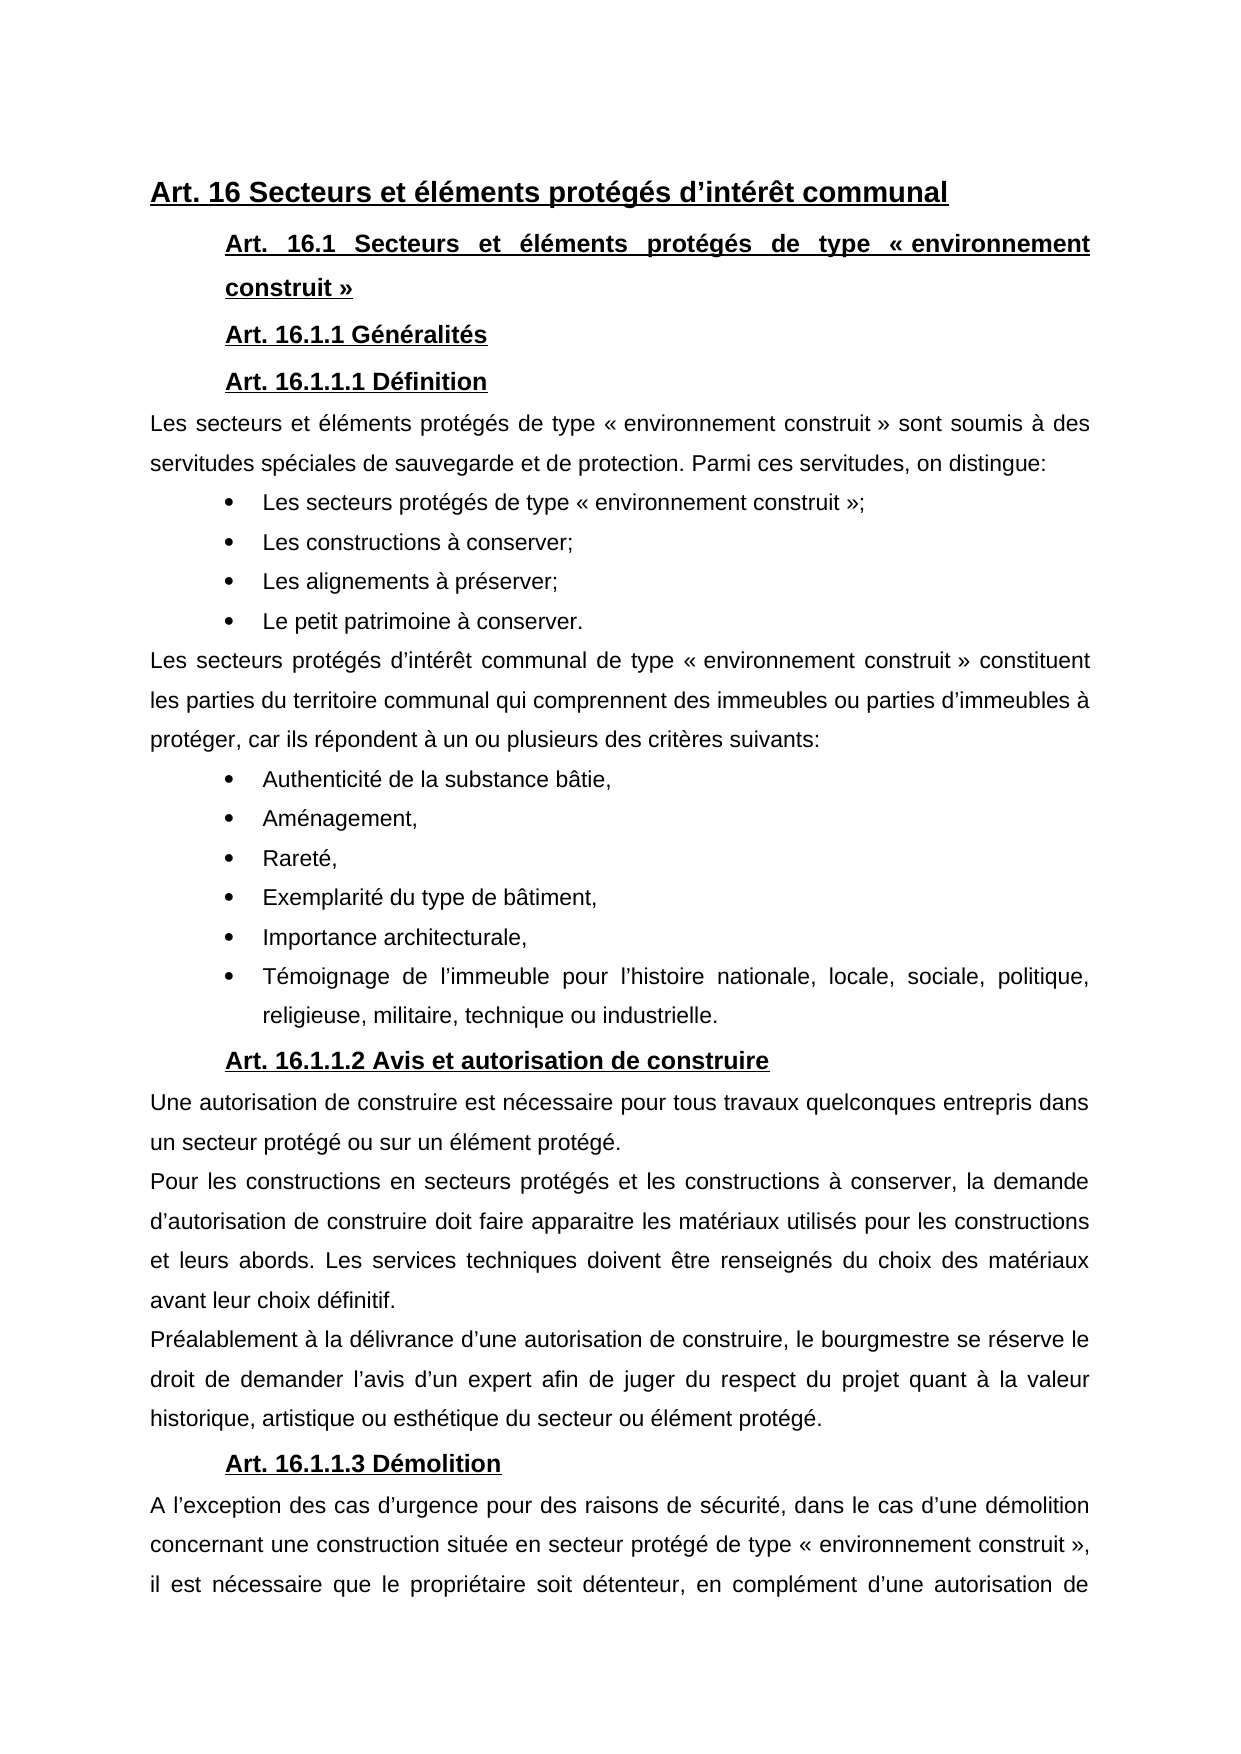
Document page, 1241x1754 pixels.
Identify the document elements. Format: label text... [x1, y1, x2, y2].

subtitle Art. 16 Secteurs et éléments protégés d’intérêt communal [150, 175, 1090, 208]
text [150, 1492, 1090, 1597]
text Les secteurs et éléments protégés de type « environnement construit » sont soumis à des servitudes spéciales de sauvegarde et de protection. Parmi ces servitudes, on distingue: [150, 410, 1090, 476]
subtitle Art. 16.1 Secteurs et éléments protégés de type « environnement construit » [225, 256, 1090, 301]
list Authenticité de la substance bâtie, [225, 766, 1090, 792]
list Rareté, [225, 844, 1090, 871]
subtitle Art. 16.1.1.2 Avis et autorisation de construire [225, 1046, 1090, 1075]
list Les secteurs protégés de type « environnement construit »; [225, 489, 1090, 516]
subtitle Art. 16.1 Secteurs et éléments protégés de type « environnement construit » [225, 229, 1090, 254]
subtitle Art. 16.1.1.3 Démolition [225, 1449, 1090, 1477]
list Importance architecturale, [225, 923, 1090, 950]
text Une autorisation de construire est nécessaire pour tous travaux quelconques entrepris dans un secteur protégé ou sur un élément protégé. [150, 1089, 1090, 1155]
list Témoignage de l’immeuble pour l’histoire nationale, locale, sociale, politique, religieuse, militaire, technique ou industrielle. [225, 963, 1090, 1029]
subtitle Art. 16.1.1 Généralités [225, 320, 1090, 349]
list Exemplarité du type de bâtiment, [225, 884, 1090, 910]
list Les constructions à conserver; [225, 529, 1090, 555]
text Préalablement à la délivrance d’une autorisation de construire, le bourgmestre se réserve le droit de demander l’avis d’un expert afin de juger du respect du projet quant à la valeur historique, artistique ou esthétique du secteur ou élément protégé. [150, 1326, 1090, 1431]
list Aménagement, [225, 805, 1090, 831]
text Les secteurs protégés d’intérêt communal de type « environnement construit » constituent les parties du territoire communal qui comprennent des immeubles ou parties d’immeubles à protéger, car ils répondent à un ou plusieurs des critères suivants: [150, 647, 1090, 752]
list Les alignements à préserver; [225, 568, 1090, 594]
text Pour les constructions en secteurs protégés et les constructions à conserver, la demande d’autorisation de construire doit faire apparaitre les matériaux utilisés pour les constructions et leurs abords. Les services techniques doivent être renseignés du choix des matériaux avant leur choix définitif. [150, 1168, 1090, 1313]
list Le petit patrimoine à conserver. [225, 608, 1090, 634]
subtitle Art. 16.1.1.1 Définition [225, 367, 1090, 396]
